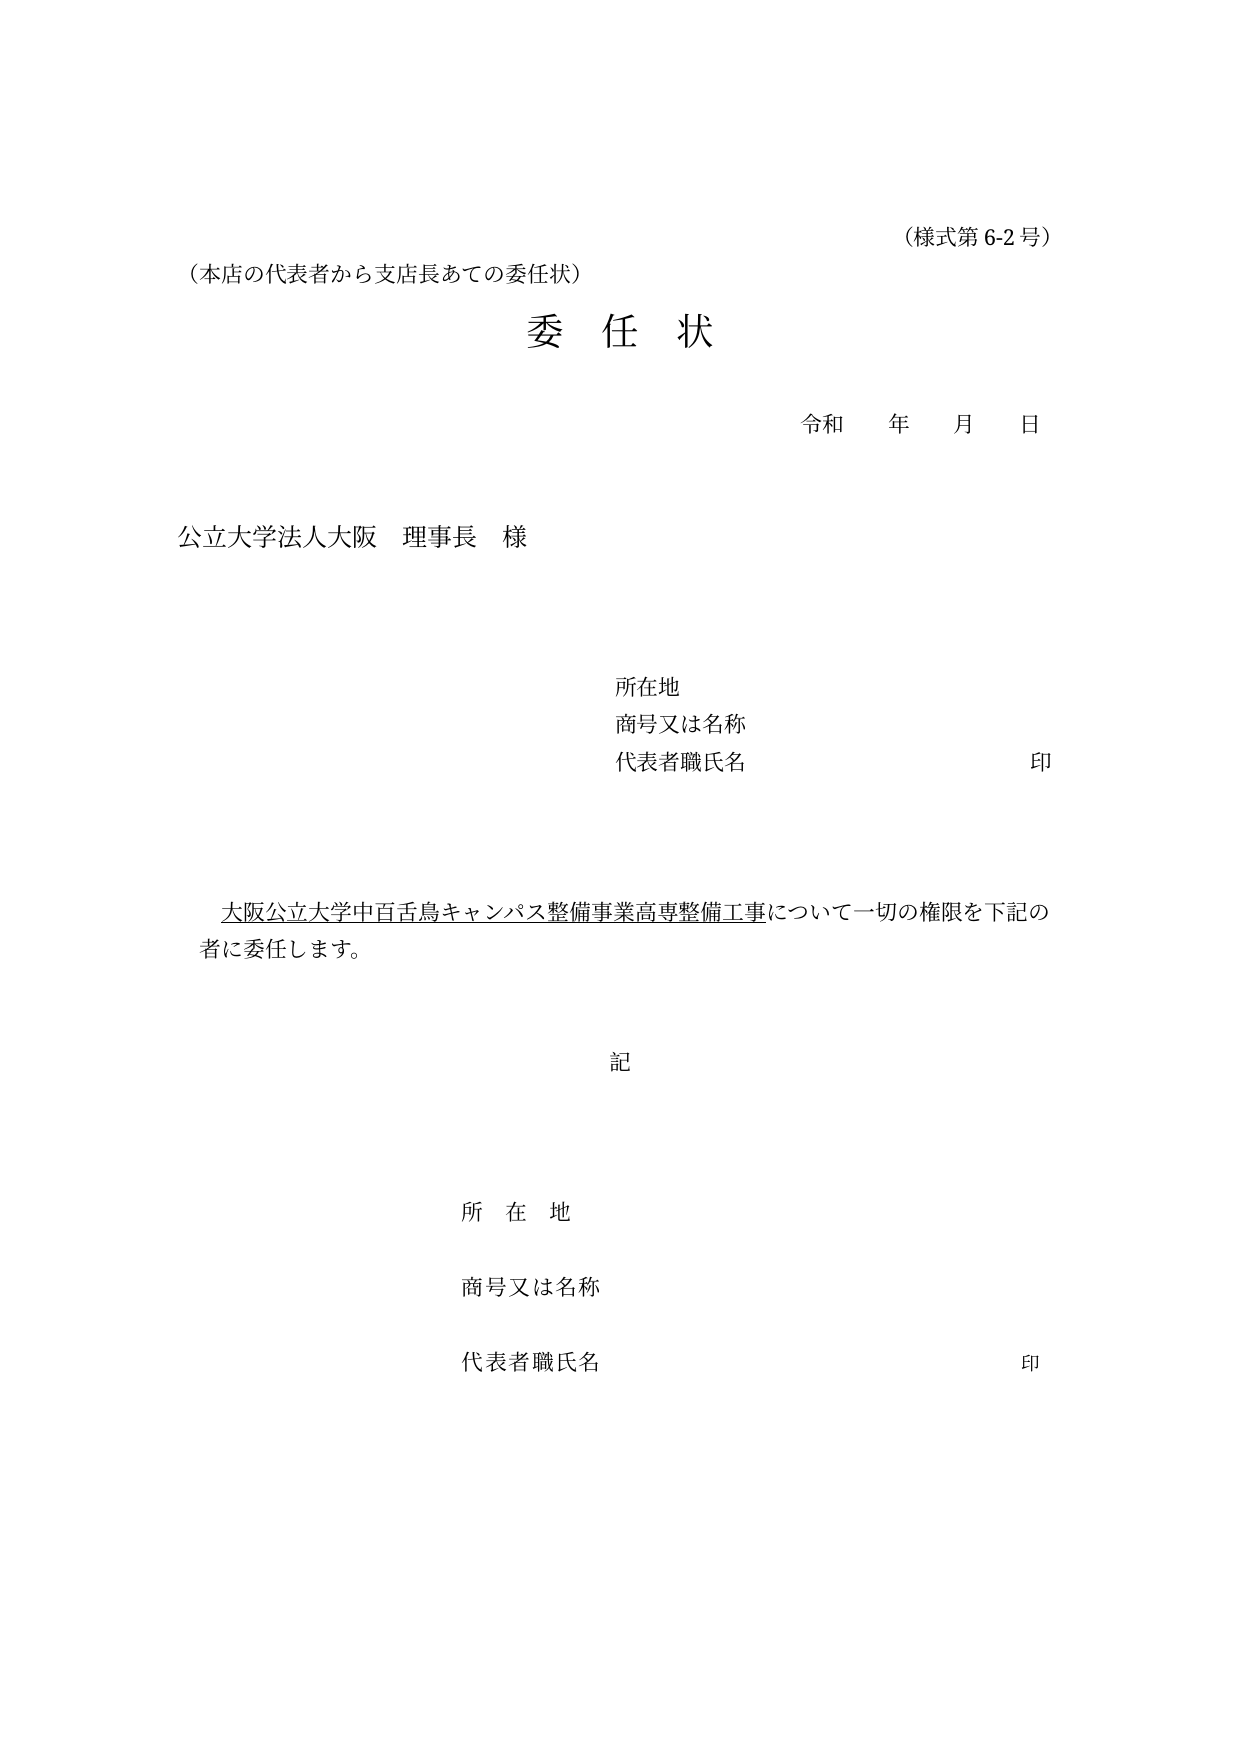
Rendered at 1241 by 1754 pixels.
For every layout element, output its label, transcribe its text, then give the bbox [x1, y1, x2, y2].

text 商号又は名称 [440, 704, 1063, 742]
text 商号又は名称 [462, 1267, 1063, 1304]
text 代表者職氏名 印 [462, 1342, 1063, 1379]
text 所在地 [462, 1192, 1063, 1229]
text 大阪公立大学中百舌鳥キャンパス整備事業高専整備工事について一切の権限を下記の者に委任します。 [199, 892, 1063, 967]
text 委 任 状 [177, 292, 1063, 367]
text （様式第6-2号） [177, 217, 1063, 254]
text 所在地 [177, 667, 1063, 704]
text 記 [177, 1042, 1063, 1079]
text （本店の代表者から支店長あての委任状） [177, 254, 1063, 292]
text 代表者職氏名 印 [440, 742, 1063, 779]
text 令和 年 月 日 [177, 404, 1041, 442]
text 公立大学法人大阪 理事長 様 [177, 517, 1063, 554]
